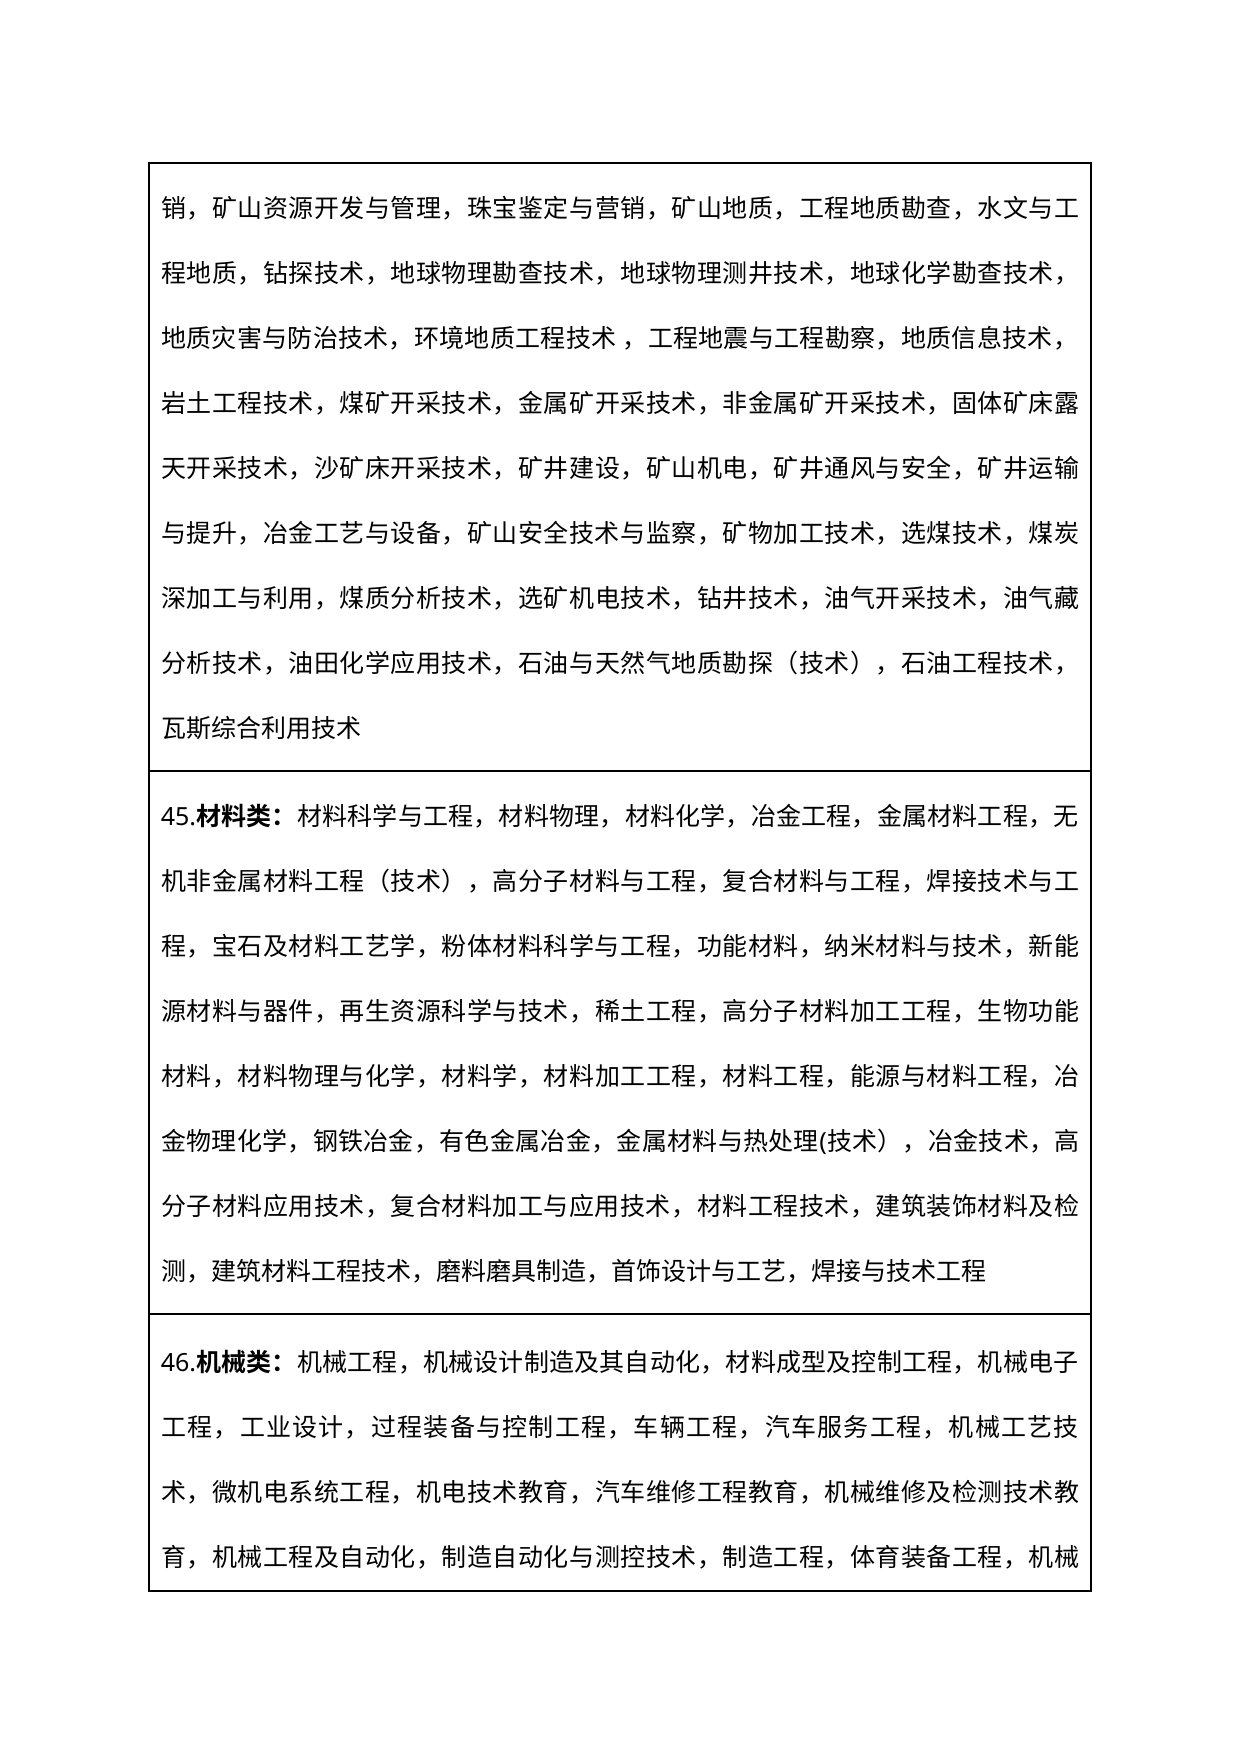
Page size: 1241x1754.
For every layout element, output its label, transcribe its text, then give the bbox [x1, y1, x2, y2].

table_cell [150, 1315, 1090, 1590]
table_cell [150, 164, 1090, 770]
table_cell 45.材料类：材料科学与工程，材料物理，材料化学，冶金工程，金属材料工程，无机非金属材料工程（技术），高分子材料与工程，复合材料与工程，焊接技术与工程，宝石及材料工艺学，粉体材料科学与工程，功能材料，纳米材料与技术，新能源材料与器件，再生资源科学与技术，稀土工程，高分子材料加工工程，生物功能材料，材料物理与化学，材料学，材料加工工程，材料工程，能源与材料工程，冶金物理化学，钢铁冶金，有色金属冶金，金属材料与热处理(技术），冶金技术，高分子材料应用技术，复合材料加工与应用技术，材料工程技术，建筑装饰材料及检测，建筑材料工程技术，磨料磨具制造，首饰设计与工艺，焊接与技术工程 [150, 772, 1090, 1313]
